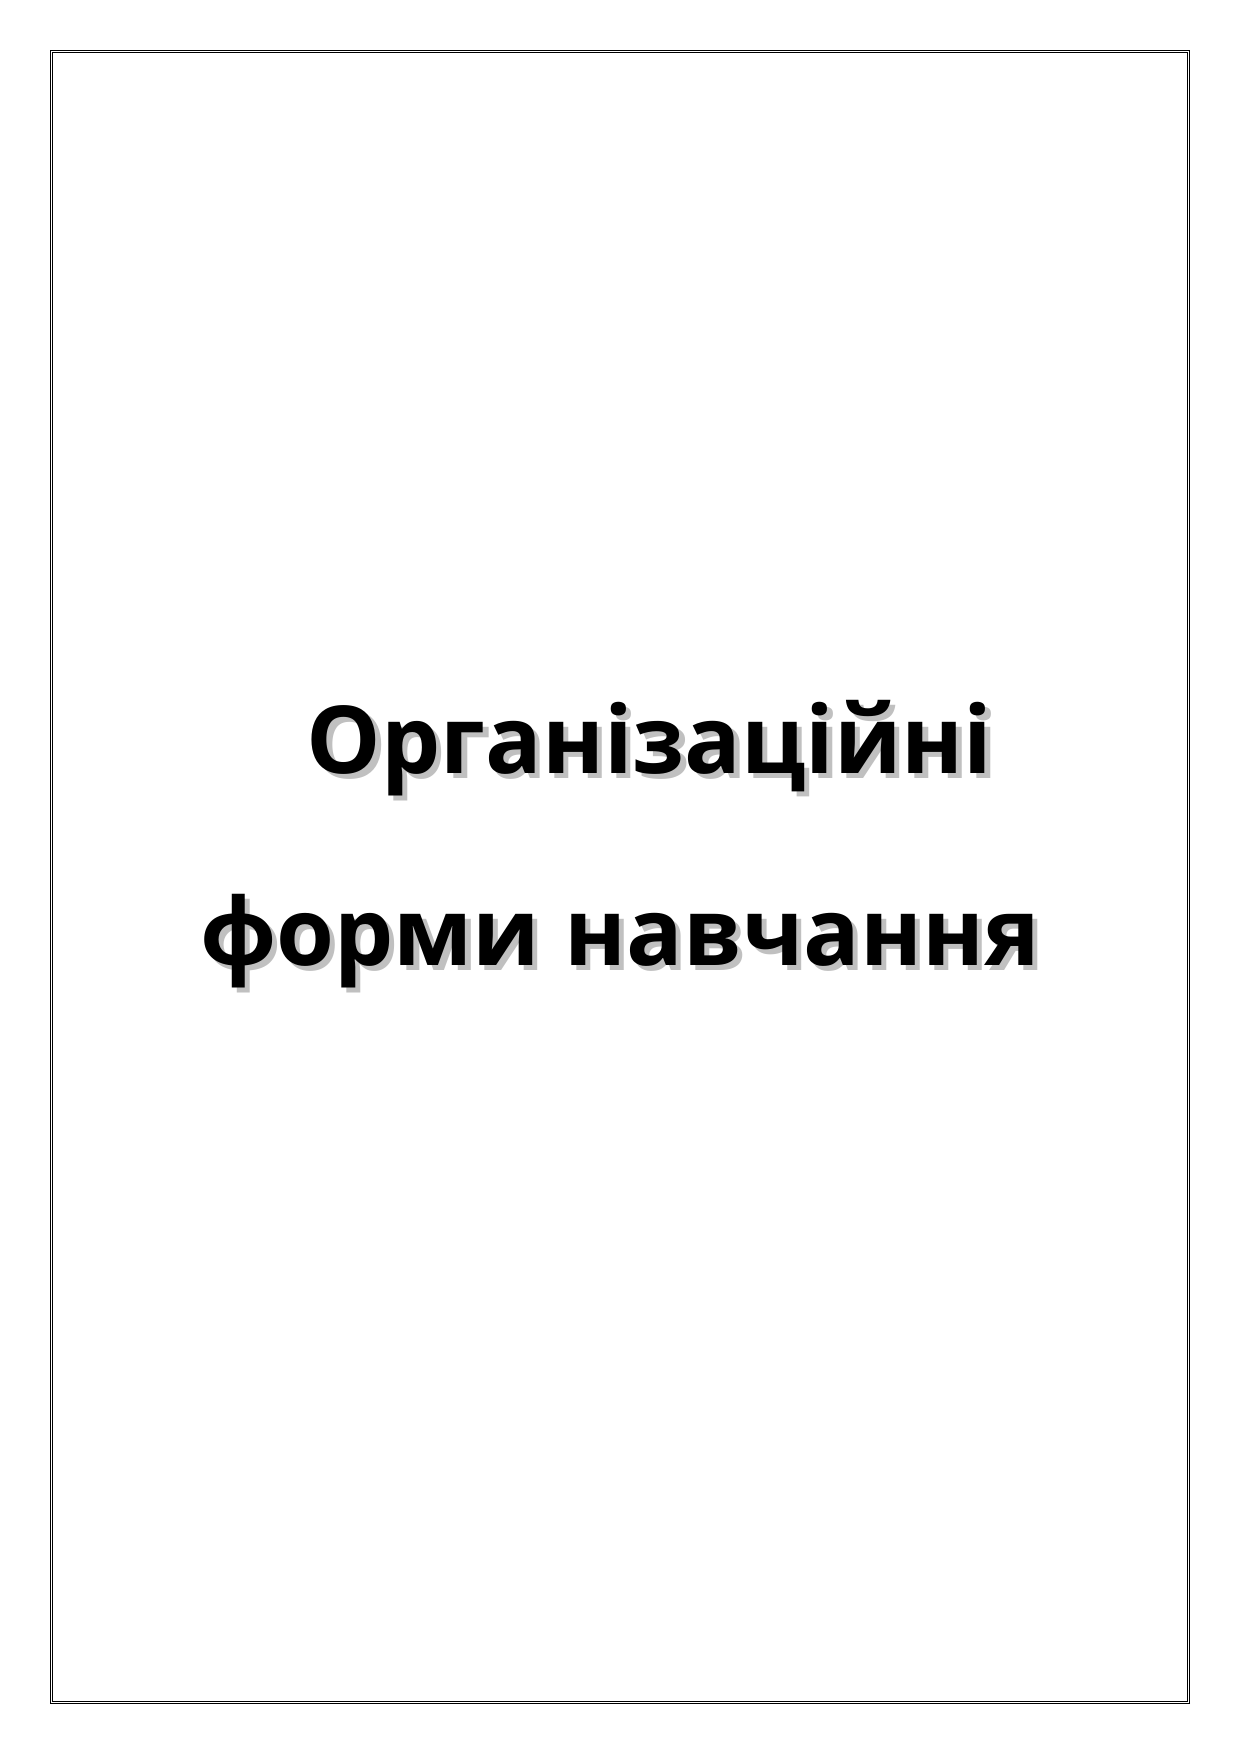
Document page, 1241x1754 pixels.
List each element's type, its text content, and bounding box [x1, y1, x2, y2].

text Організаційні форми навчання [118, 673, 1122, 993]
